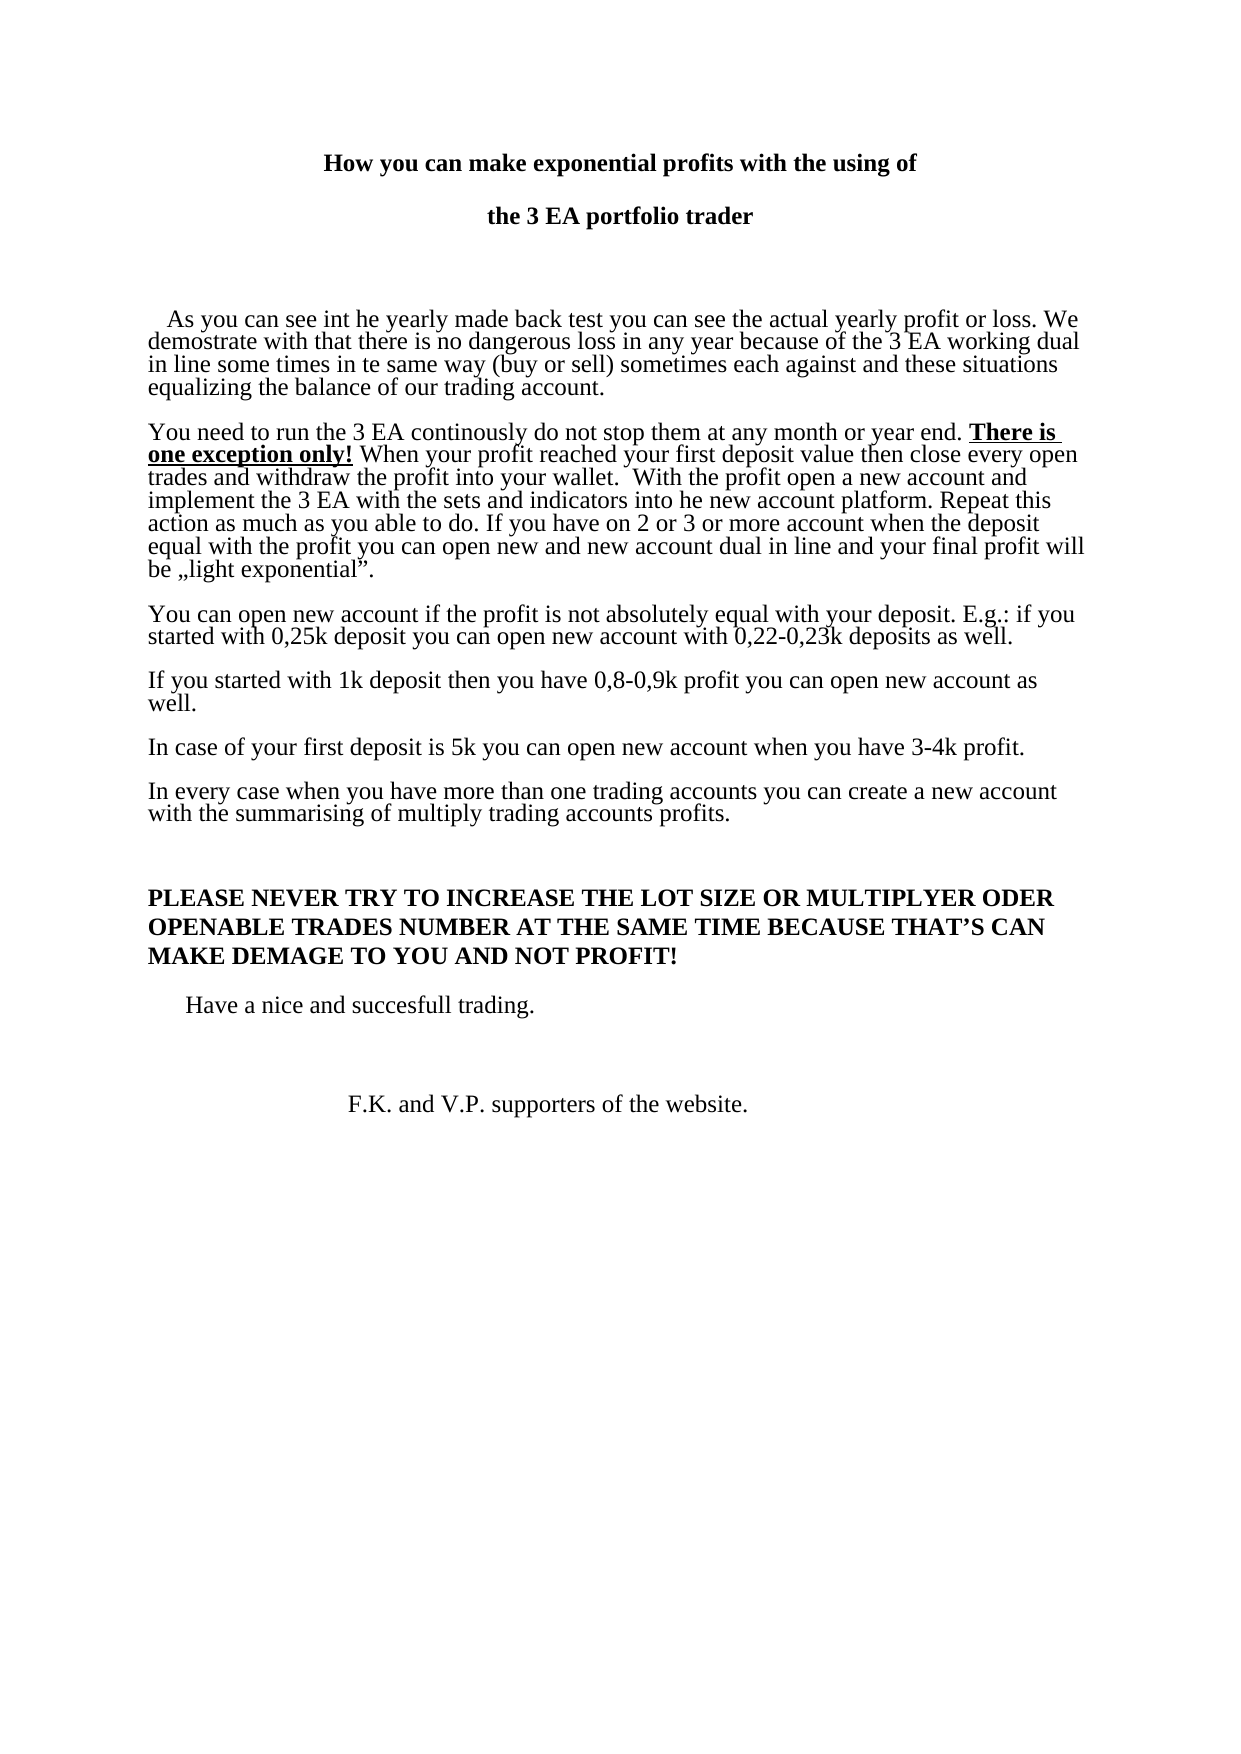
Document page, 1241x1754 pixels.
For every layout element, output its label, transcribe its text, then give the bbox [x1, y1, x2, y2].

text In case of your first deposit is 5k you can open new account when you have 3-4k profit. [148, 737, 1093, 760]
text the 3 EA portfolio trader [148, 201, 1093, 230]
text You need to run the 3 EA continously do not stop them at any month or year end. There is one exception only! When your profit reached your first deposit value then close every open trades and withdraw the profit into your wallet. With the profit open a new account and implement the 3 EA with the sets and indicators into he new account platform. Repeat this action as much as you able to do. If you have on 2 or 3 or more account when the deposit equal with the profit you can open new and new account dual in line and your final profit will be „light exponential”. [148, 422, 1093, 583]
text PLEASE NEVER TRY TO INCREASE THE LOT SIZE OR MULTIPLYER ODER OPENABLE TRADES NUMBER AT THE SAME TIME BECAUSE THAT’S CAN MAKE DEMAGE TO YOU AND NOT PROFIT! [148, 883, 1093, 969]
text In every case when you have more than one trading accounts you can create a new account with the summarising of multiply trading accounts profits. [148, 781, 1093, 827]
text How you can make exponential profits with the using of [148, 148, 1093, 176]
text As you can see int he yearly made back test you can see the actual yearly profit or loss. We demostrate with that there is no dangerous loss in any year because of the 3 EA working dual in line some times in te same way (buy or sell) sometimes each against and these situations equalizing the balance of our trading account. [148, 309, 1093, 401]
text Have a nice and succesfull trading. [148, 990, 1093, 1019]
text F.K. and V.P. supporters of the website. [148, 1089, 1093, 1118]
text If you started with 1k deposit then you have 0,8-0,9k profit you can open new account as well. [148, 671, 1093, 717]
text You can open new account if the profit is not absolutely equal with your deposit. E.g.: if you started with 0,25k deposit you can open new account with 0,22-0,23k deposits as well. [148, 604, 1093, 650]
